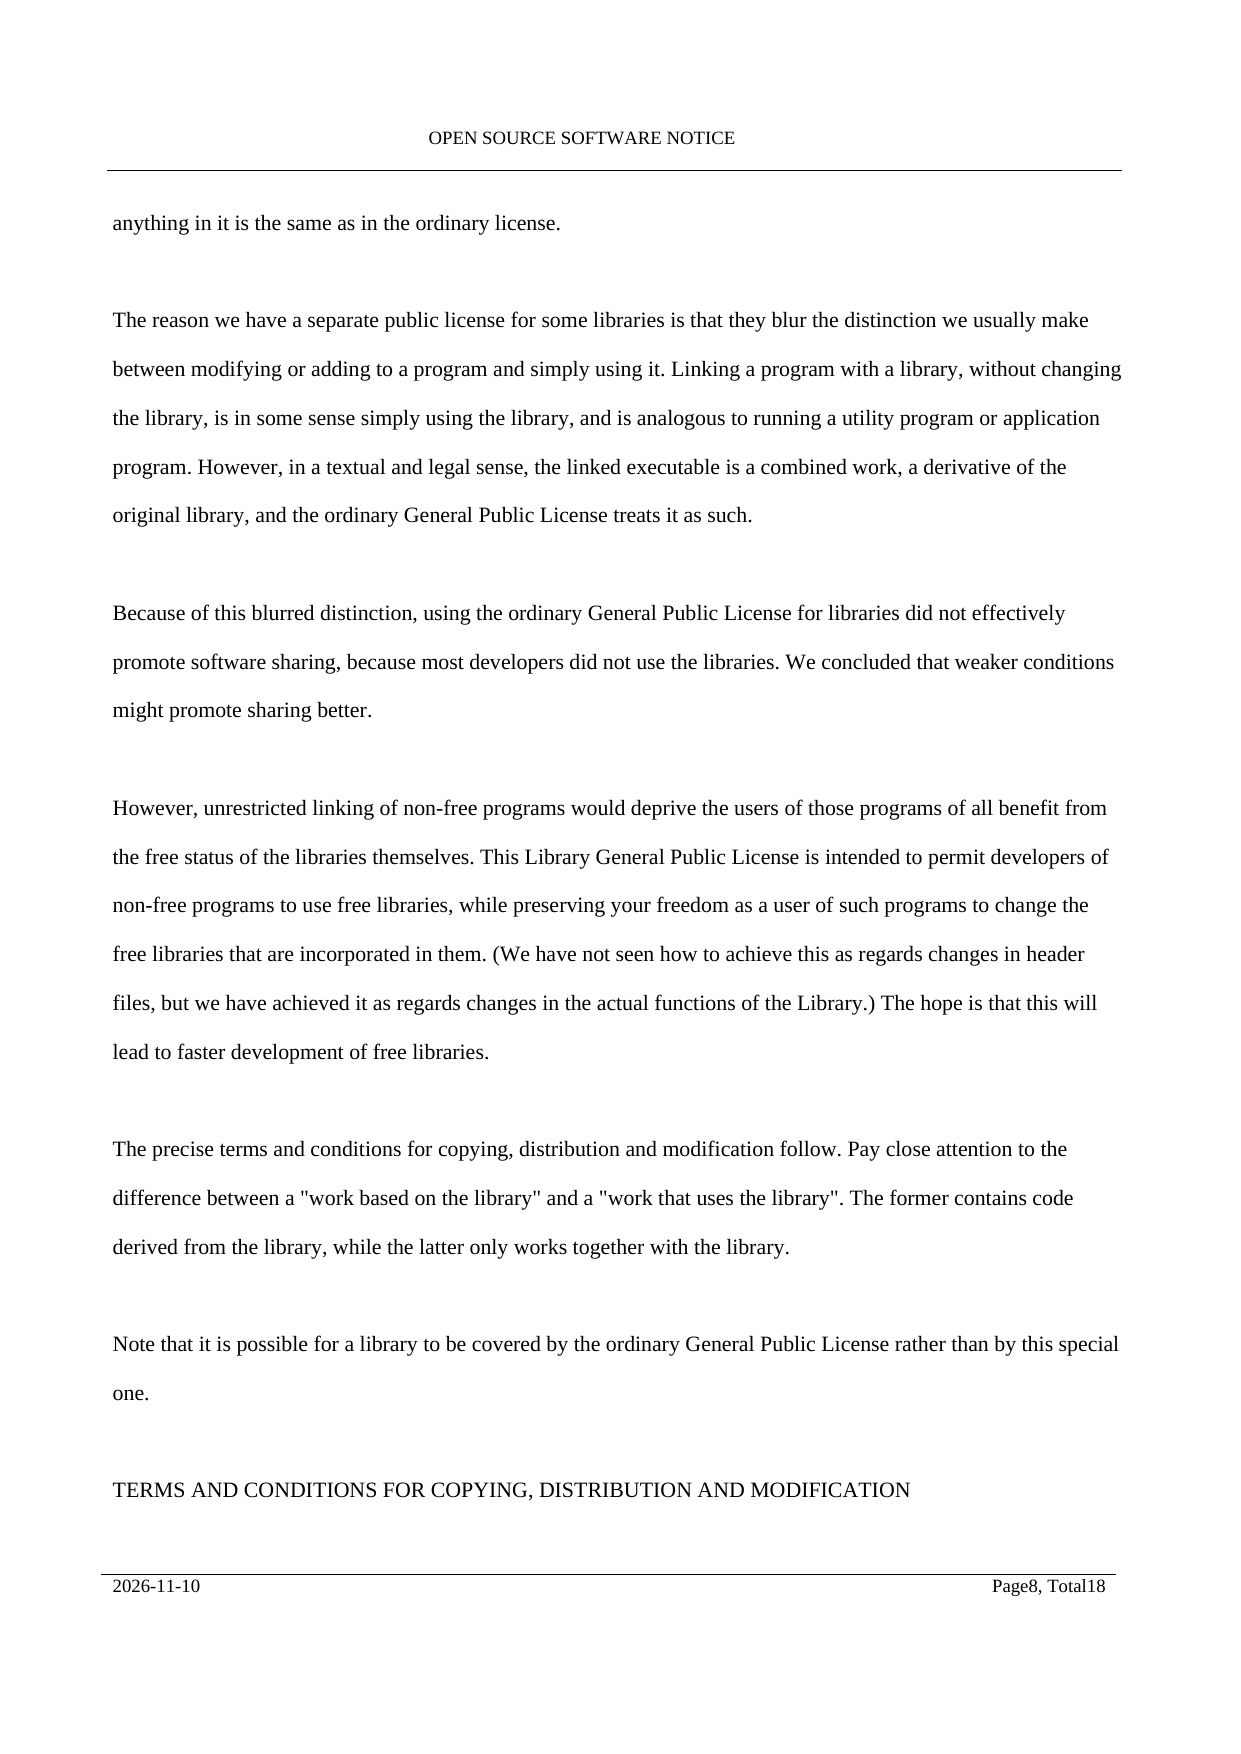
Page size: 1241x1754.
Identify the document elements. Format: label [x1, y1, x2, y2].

text [112, 206, 1128, 1506]
